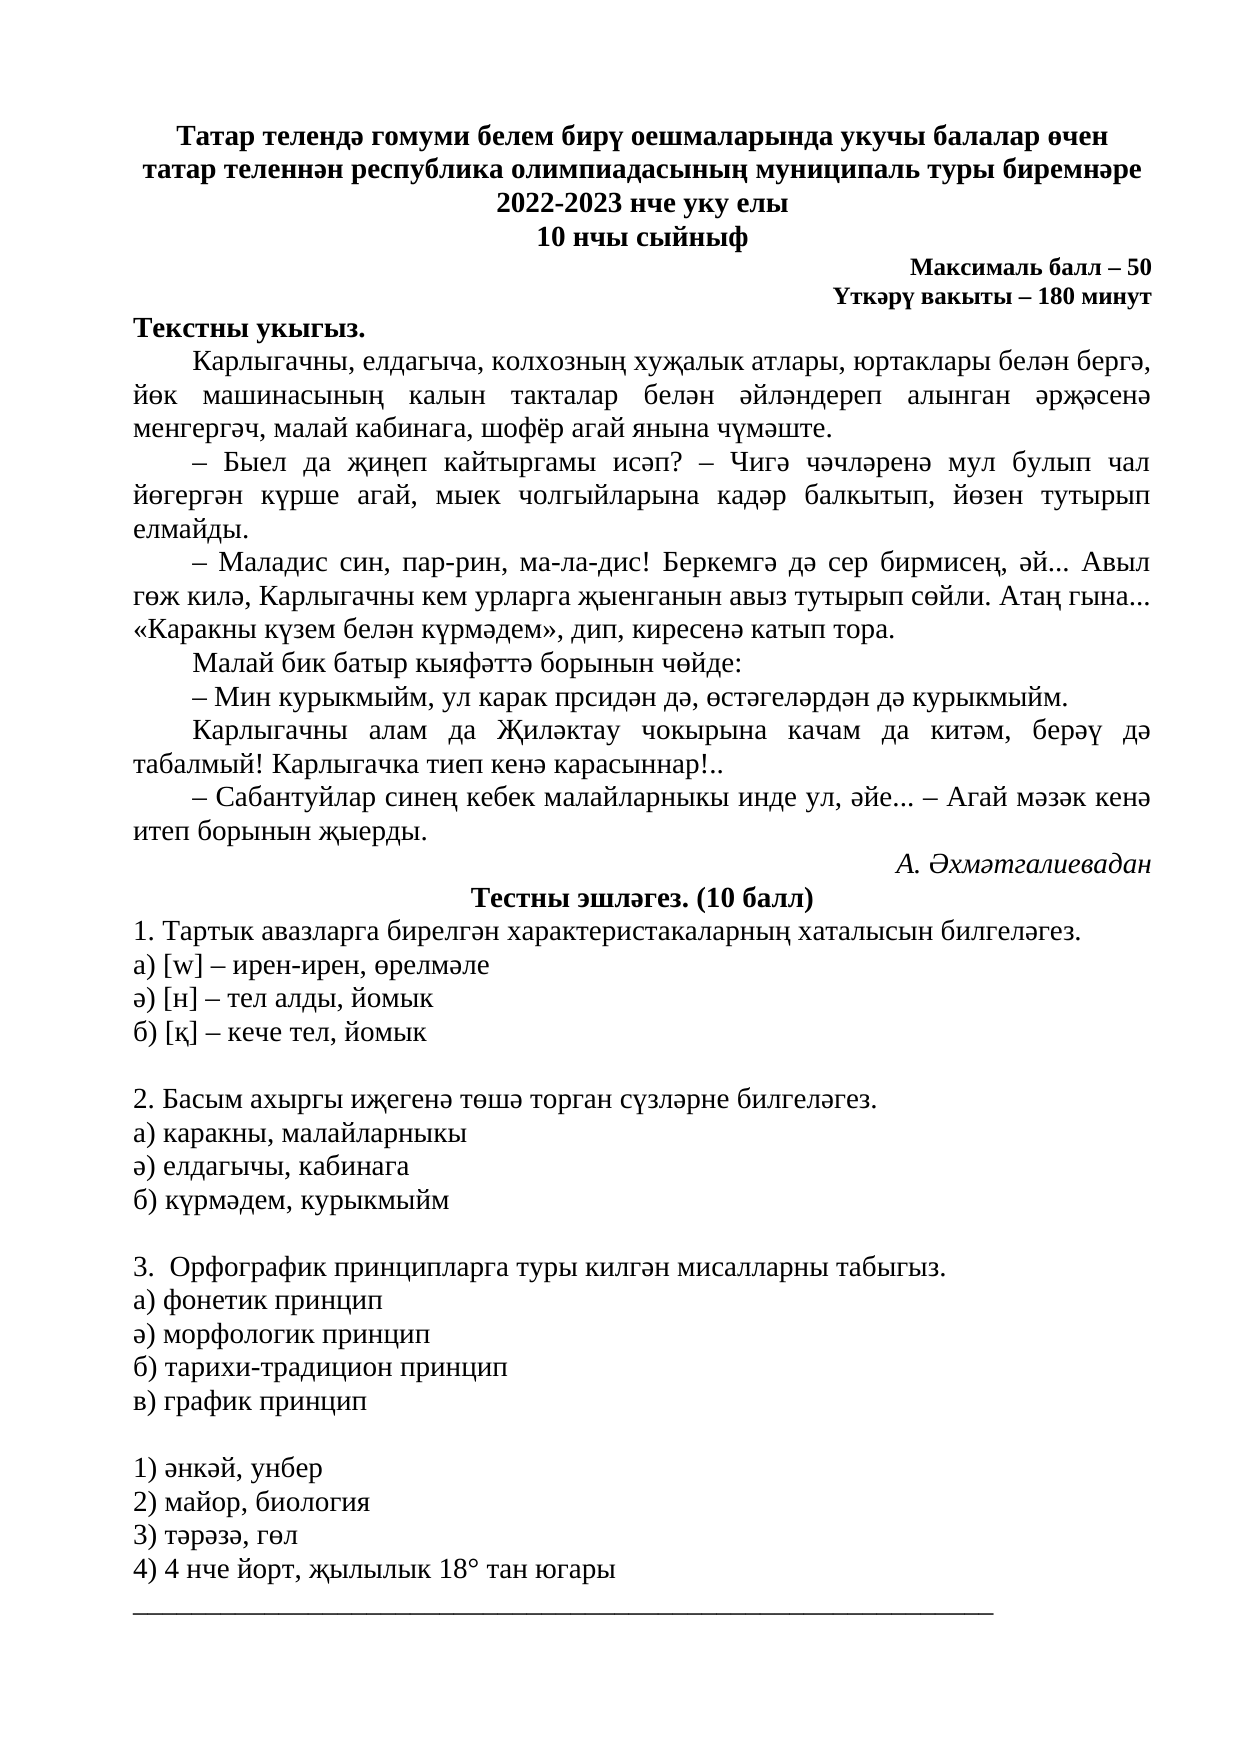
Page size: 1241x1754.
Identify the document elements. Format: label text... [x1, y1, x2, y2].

text Үткәрү вакыты – 180 минут [133, 281, 1152, 310]
text б) [қ] – кече тел, йомык [133, 1014, 1152, 1048]
text 2022-2023 нче уку елы [133, 185, 1152, 219]
text Татар телендә гомуми белем бирү оешмаларында укучы балалар өчен [133, 118, 1152, 152]
text Максималь балл – 50 [133, 252, 1152, 281]
text Карлыгачны алам да Җиләктау чокырына качам да китәм, берәү дә табалмый! Карлыгачка тиеп кенә карасыннар!.. [133, 712, 1152, 779]
text Текстны укыгыз. [133, 310, 1152, 343]
list 2) майор, биология [133, 1484, 1152, 1517]
text б) тарихи-традицион принцип [133, 1349, 1152, 1383]
text – Быел да җиңеп кайтыргамы исәп? – Чигә чәчләренә мул булып чал йөгергән күрше агай, мыек чолгыйларына кадәр балкытып, йөзен тутырып елмайды. [133, 444, 1152, 544]
text – Маладис син, пар-рин, ма-ла-дис! Беркемгә дә сер бирмисең, әй... Авыл гөж килә, Карлыгачны кем урларга җыенганын авыз тутырып сөйли. Атаң гына... «Каракны күзем белән күрмәдем», дип, киресенә катып тора. [133, 544, 1152, 645]
text 3. Орфографик принципларга туры килгән мисалларны табыгыз. [133, 1249, 1152, 1282]
text ә) [н] – тел алды, йомык [133, 981, 1152, 1014]
text ә) морфологик принцип [133, 1316, 1152, 1349]
text А. Әхмәтгалиевадан [133, 846, 1152, 880]
text а) фонетик принцип [133, 1282, 1152, 1316]
text 10 нчы сыйныф [133, 219, 1152, 252]
text а) [w] – ирен-ирен, өрелмәле [133, 947, 1152, 981]
text б) күрмәдем, курыкмыйм [133, 1182, 1152, 1215]
text в) график принцип [133, 1383, 1152, 1417]
text – Сабантуйлар синең кебек малайларныкы инде ул, әйе... – Агай мәзәк кенә итеп борынын җыерды. [133, 779, 1152, 846]
text 4) 4 нче йорт, җылылык 18° тан югары [133, 1551, 1152, 1584]
text 2. Басым ахыргы иҗегенә төшә торган сүзләрне билгеләгез. [133, 1081, 1152, 1115]
text татар теленнән республика олимпиадасының муниципаль туры биремнәре [133, 152, 1152, 185]
text ә) елдагычы, кабинага [133, 1148, 1152, 1182]
text 1. Тартык авазларга бирелгән характеристакаларның хаталысын билгеләгез. [133, 913, 1152, 947]
text Тестны эшләгез. (10 балл) [133, 880, 1152, 913]
text – Мин курыкмыйм, ул карак прсидән дә, өстәгеләрдән дә курыкмыйм. [133, 679, 1152, 712]
list 1) әнкәй, унбер [133, 1450, 1152, 1484]
text Карлыгачны, елдагыча, колхозның хуҗалык атлары, юртаклары белән бергә, йөк машинасының калын такталар белән әйләндереп алынган әрҗәсенә менгергәч, малай кабинага, шофёр агай янына чүмәште. [133, 343, 1152, 444]
text ___________________________________________________________ [133, 1584, 1152, 1618]
list 3) тәрәзә, гөл [133, 1517, 1152, 1551]
text а) каракны, малайларныкы [133, 1115, 1152, 1148]
text Малай бик батыр кыяфәттә борынын чөйде: [133, 645, 1152, 679]
